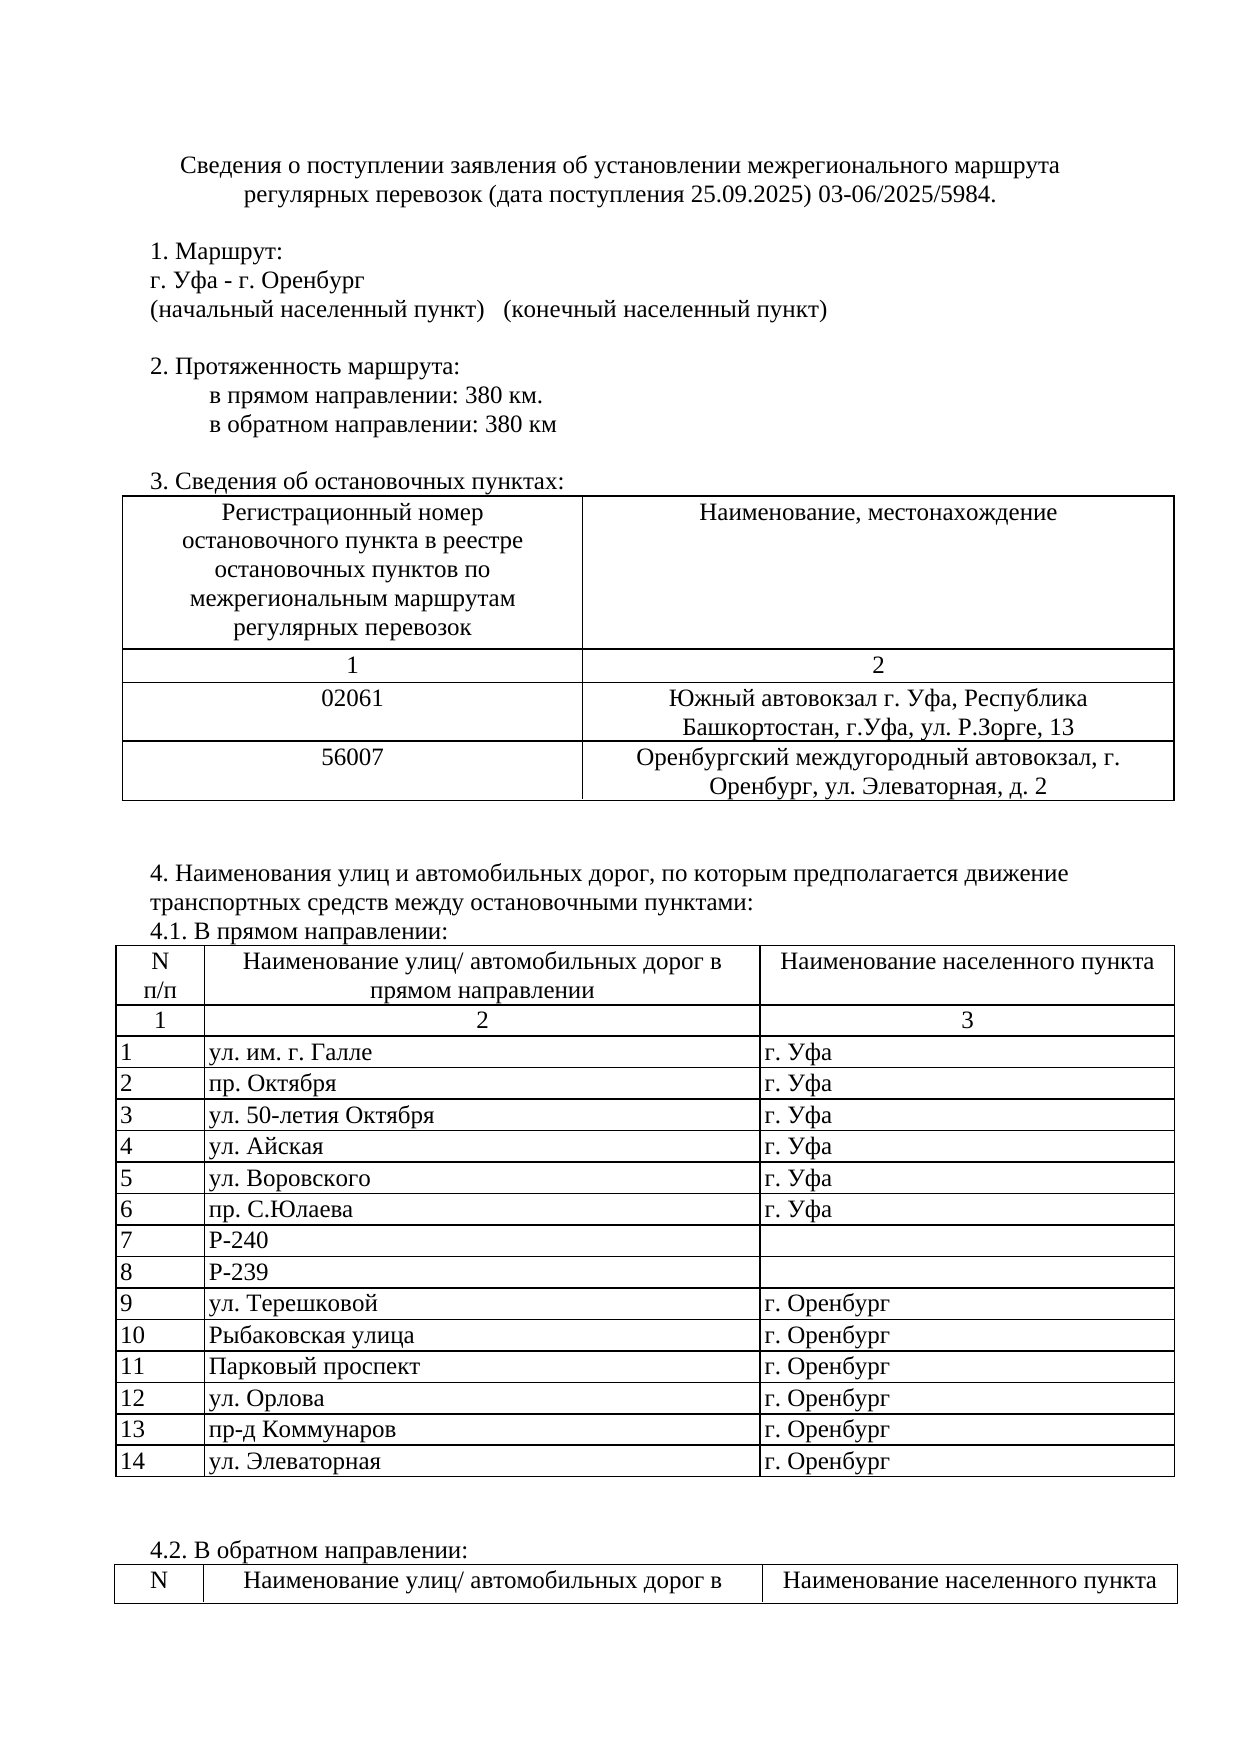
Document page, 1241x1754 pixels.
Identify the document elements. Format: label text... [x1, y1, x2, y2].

table_cell пр. Октября [205, 1068, 759, 1098]
text 2. Протяженность маршрута: [150, 351, 1090, 380]
table_cell 10 [117, 1320, 204, 1350]
table_cell [761, 1257, 1174, 1287]
table_cell г. Уфа [761, 1131, 1174, 1161]
table_cell ул. Терешковой [205, 1289, 759, 1318]
text в прямом направлении: 380 км. [150, 380, 1090, 409]
table_cell 9 [117, 1289, 204, 1318]
text 4. Наименования улиц и автомобильных дорог, по которым предполагается движение транспортных средств между остановочными пунктами: [150, 858, 1090, 916]
table_header Наименование, местонахождение [583, 497, 1173, 648]
table_cell 13 [117, 1415, 204, 1444]
table_cell ул. Орлова [205, 1383, 759, 1413]
text г. Уфа - г. Оренбург [150, 265, 1090, 294]
table_cell г. Уфа [761, 1100, 1174, 1130]
text в обратном направлении: 380 км [150, 409, 1090, 437]
table_cell Южный автовокзал г. Уфа, Республика Башкортостан, г.Уфа, ул. Р.Зорге, 13 [583, 683, 1173, 740]
table_header N п/п [115, 1565, 203, 1602]
table_cell 56007 [123, 742, 582, 799]
table_cell 7 [117, 1226, 204, 1256]
table_header Наименование улиц/ автомобильных дорог в прямом направлении [205, 946, 759, 1004]
text Сведения о поступлении заявления об установлении межрегионального маршрута регулярных перевозок (дата поступления 25.09.2025) 03-06/2025/5984. [150, 150, 1090, 207]
table_cell 4 [117, 1131, 204, 1161]
table_cell 3 [117, 1100, 204, 1130]
table_cell ул. Элеваторная [205, 1446, 759, 1476]
table_cell 14 [117, 1446, 204, 1476]
table_cell г. Уфа [761, 1037, 1174, 1067]
table_cell ул. Айская [205, 1131, 759, 1161]
text 4.1. В прямом направлении: [150, 916, 1090, 945]
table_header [763, 1565, 1177, 1602]
text 1. Маршрут: [150, 236, 1090, 265]
table_cell 12 [117, 1383, 204, 1413]
table_cell 6 [117, 1194, 204, 1224]
table_cell пр. С.Юлаева [205, 1194, 759, 1224]
table_cell 1 [123, 650, 582, 681]
table_cell г. Уфа [761, 1163, 1174, 1193]
table_cell 3 [761, 1006, 1174, 1035]
table_cell 2 [205, 1006, 759, 1035]
text 3. Сведения об остановочных пунктах: [150, 466, 1090, 495]
table_header Регистрационный номер остановочного пункта в реестре остановочных пунктов по межрегиональным маршрутам регулярных перевозок [123, 497, 582, 648]
table_cell 11 [117, 1352, 204, 1381]
table_cell 5 [117, 1163, 204, 1193]
table_cell [761, 1226, 1174, 1256]
text (начальный населенный пункт) (конечный населенный пункт) [150, 294, 1090, 322]
table_cell 1 [117, 1037, 204, 1067]
table_cell 2 [583, 650, 1173, 681]
table_header N п/п [117, 946, 204, 1004]
table_cell г. Оренбург [761, 1352, 1174, 1381]
table_header Наименование населенного пункта [761, 946, 1174, 1004]
table_cell Парковый проспект [205, 1352, 759, 1381]
table_cell ул. 50-летия Октября [205, 1100, 759, 1130]
table_cell пр-д Коммунаров [205, 1415, 759, 1444]
table_cell Оренбургский междугородный автовокзал, г. Оренбург, ул. Элеваторная, д. 2 [583, 742, 1173, 799]
table_cell Р-240 [205, 1226, 759, 1256]
table_cell 1 [117, 1006, 204, 1035]
table_cell г. Оренбург [761, 1320, 1174, 1350]
table_cell г. Оренбург [761, 1415, 1174, 1444]
table_cell г. Оренбург [761, 1383, 1174, 1413]
table_cell 02061 [123, 683, 582, 740]
table_cell г. Оренбург [761, 1289, 1174, 1318]
table_cell г. Уфа [761, 1068, 1174, 1098]
table_cell г. Оренбург [761, 1446, 1174, 1476]
table_cell ул. им. г. Галле [205, 1037, 759, 1067]
table_cell Рыбаковская улица [205, 1320, 759, 1350]
text 4.2. В обратном направлении: [150, 1535, 1090, 1563]
table_cell 8 [117, 1257, 204, 1287]
table_cell Р-239 [205, 1257, 759, 1287]
table_cell г. Уфа [761, 1194, 1174, 1224]
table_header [204, 1565, 762, 1602]
table_cell ул. Воровского [205, 1163, 759, 1193]
table_cell 2 [117, 1068, 204, 1098]
